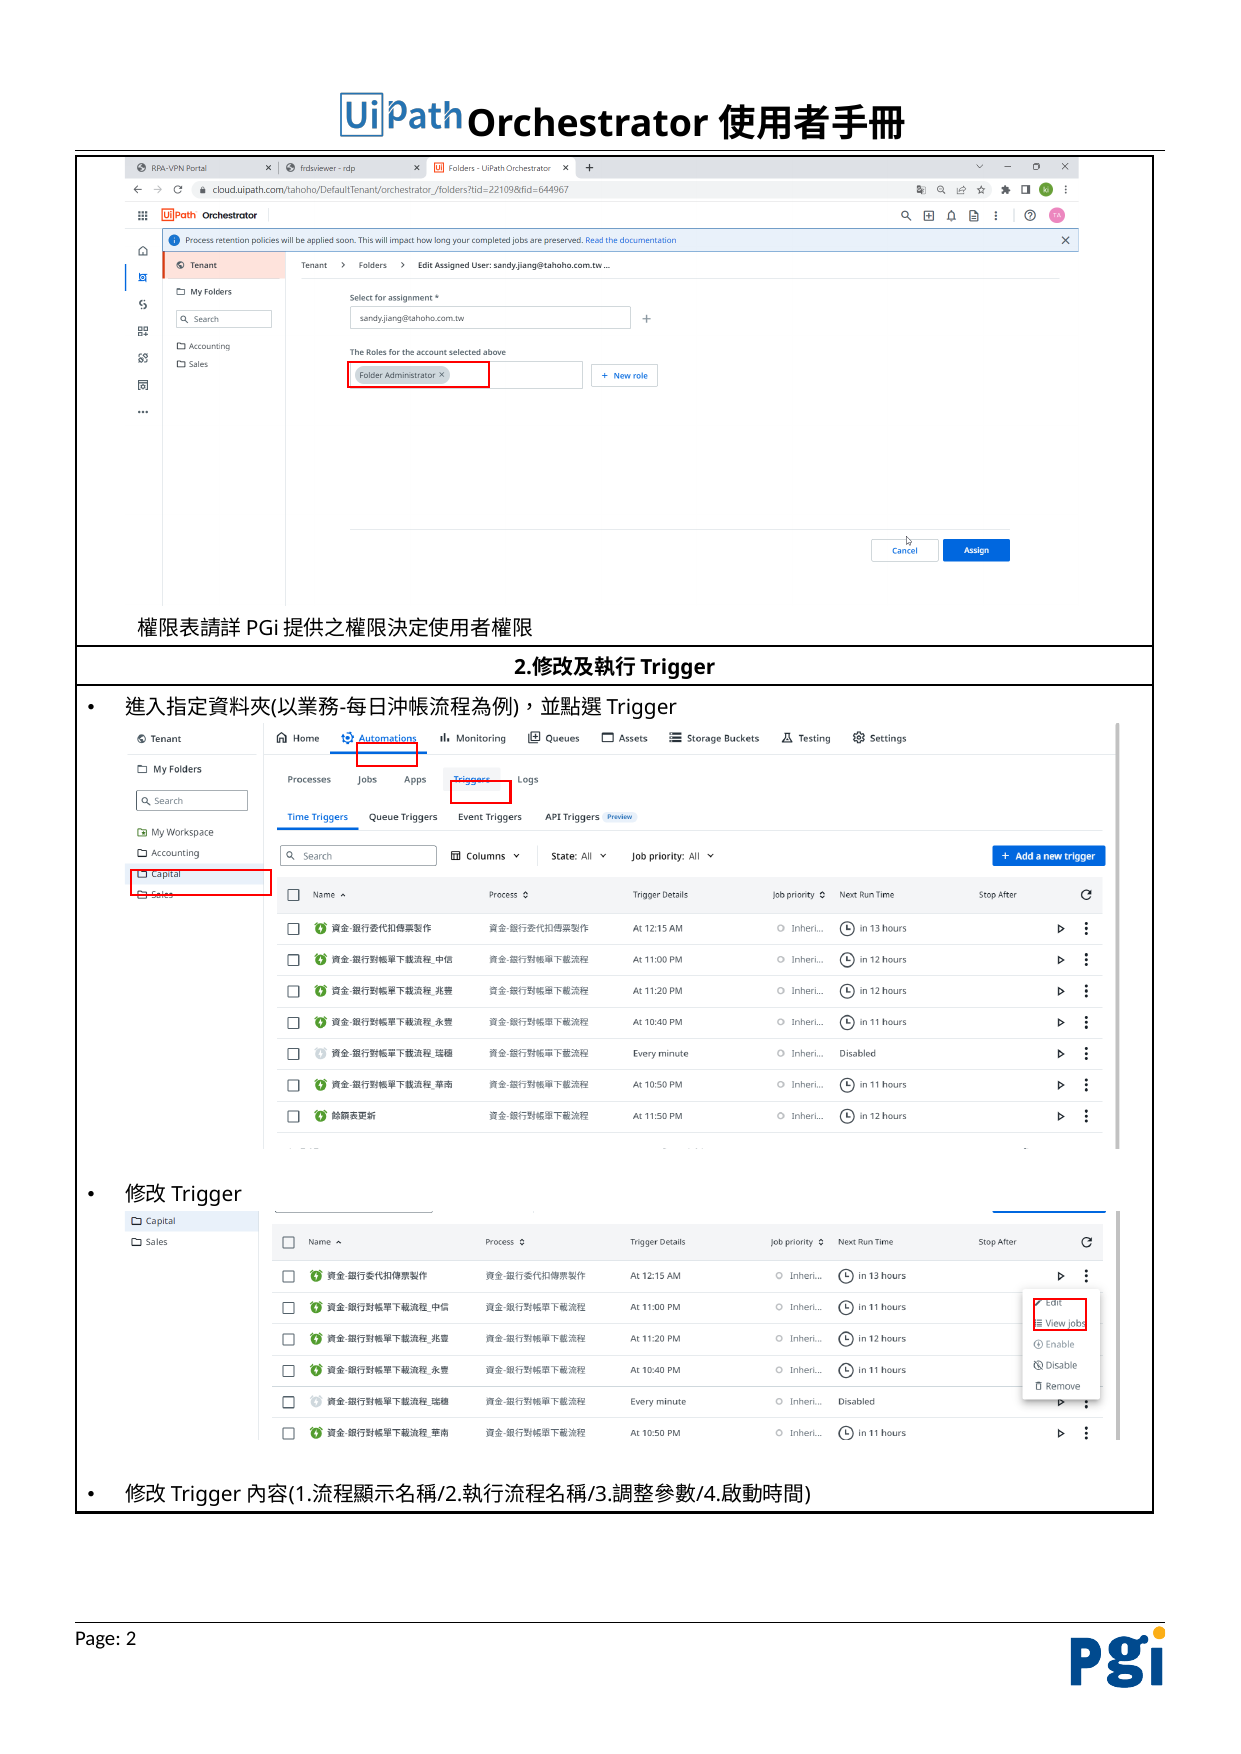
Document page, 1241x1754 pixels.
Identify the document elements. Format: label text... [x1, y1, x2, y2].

picture [124, 157, 1079, 606]
picture [124, 723, 1120, 1149]
table_cell 2.修改及執行Trigger [77, 647, 1152, 684]
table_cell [77, 157, 1152, 645]
picture [334, 88, 467, 137]
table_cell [77, 686, 1152, 1511]
picture [1070, 1626, 1166, 1688]
picture [124, 1211, 1120, 1440]
